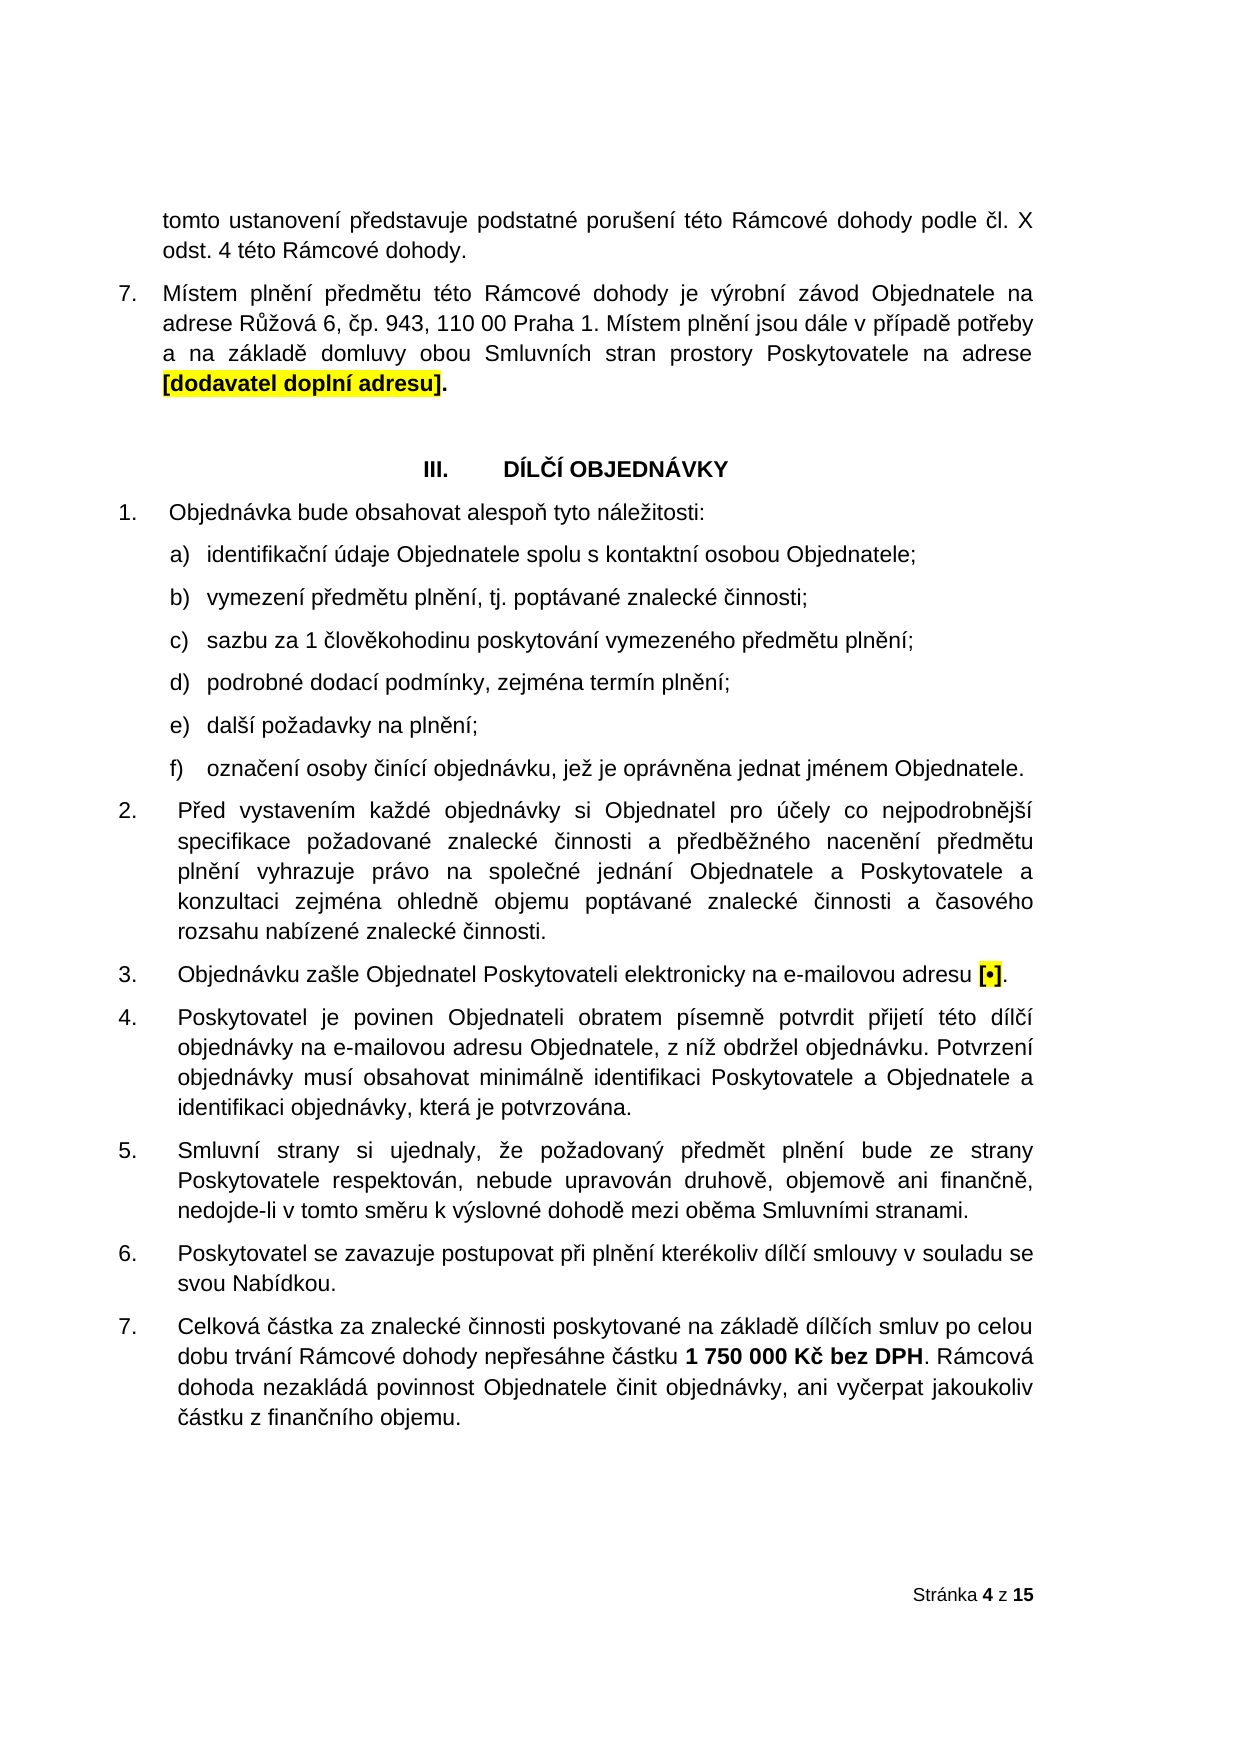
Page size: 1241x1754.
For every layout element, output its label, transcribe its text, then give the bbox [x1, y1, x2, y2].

list Objednávku zašle Objednatel Poskytovateli elektronicky na e-mailovou adresu [•]. [118, 961, 979, 987]
list Poskytovatel se zavazuje postupovat při plnění kterékoliv dílčí smlouvy v souladu se svou Nabídkou. [118, 1240, 1033, 1297]
list označení osoby činící objednávku, jež je oprávněna jednat jménem Objednatele. [169, 755, 1033, 781]
list Poskytovatel je povinen Objednateli obratem písemně potvrdit přijetí této dílčí objednávky na e-mailovou adresu Objednatele, z níž obdržel objednávku. Potvrzení objednávky musí obsahovat minimálně identifikaci Poskytovatele a Objednatele a identifikaci objednávky, která je potvrzována. [118, 1004, 1033, 1121]
text III. DÍLČÍ OBJEDNÁVKY [118, 456, 1033, 482]
list sazbu za 1 člověkohodinu poskytování vymezeného předmětu plnění; [169, 627, 1033, 653]
list Celková částka za znalecké činnosti poskytované na základě dílčích smluv po celou dobu trvání Rámcové dohody nepřesáhne částku 1 750 000 Kč bez DPH. Rámcová dohoda nezakládá povinnost Objednatele činit objednávky, ani vyčerpat jakoukoliv částku z finančního objemu. [118, 1313, 1033, 1430]
list Objednávka bude obsahovat alespoň tyto náležitosti: [118, 498, 1033, 525]
list podrobné dodací podmínky, zejména termín plnění; [169, 669, 1033, 696]
list identifikační údaje Objednatele spolu s kontaktní osobou Objednatele; [169, 541, 1033, 567]
list Smluvní strany si ujednaly, že požadovaný předmět plnění bude ze strany Poskytovatele respektován, nebude upravován druhově, objemově ani finančně, nedojde-li v tomto směru k výslovné dohodě mezi oběma Smluvními stranami. [118, 1137, 1033, 1224]
list Před vystavením každé objednávky si Objednatel pro účely co nejpodrobnější specifikace požadované znalecké činnosti a předběžného nacenění předmětu plnění vyhrazuje právo na společné jednání Objednatele a Poskytovatele a konzultaci zejména ohledně objemu poptávané znalecké činnosti a časového rozsahu nabízené znalecké činnosti. [118, 797, 1033, 944]
list vymezení předmětu plnění, tj. poptávané znalecké činnosti; [169, 584, 1033, 610]
list Místem plnění předmětu této Rámcové dohody je výrobní závod Objednatele na adrese Růžová 6, čp. 943, 110 00 Praha 1. Místem plnění jsou dále v případě potřeby a na základě domluvy obou Smluvních stran prostory Poskytovatele na adrese [dodavatel doplní adresu]. [118, 280, 1033, 397]
list další požadavky na plnění; [169, 712, 1033, 738]
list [118, 207, 1033, 263]
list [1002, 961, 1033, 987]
